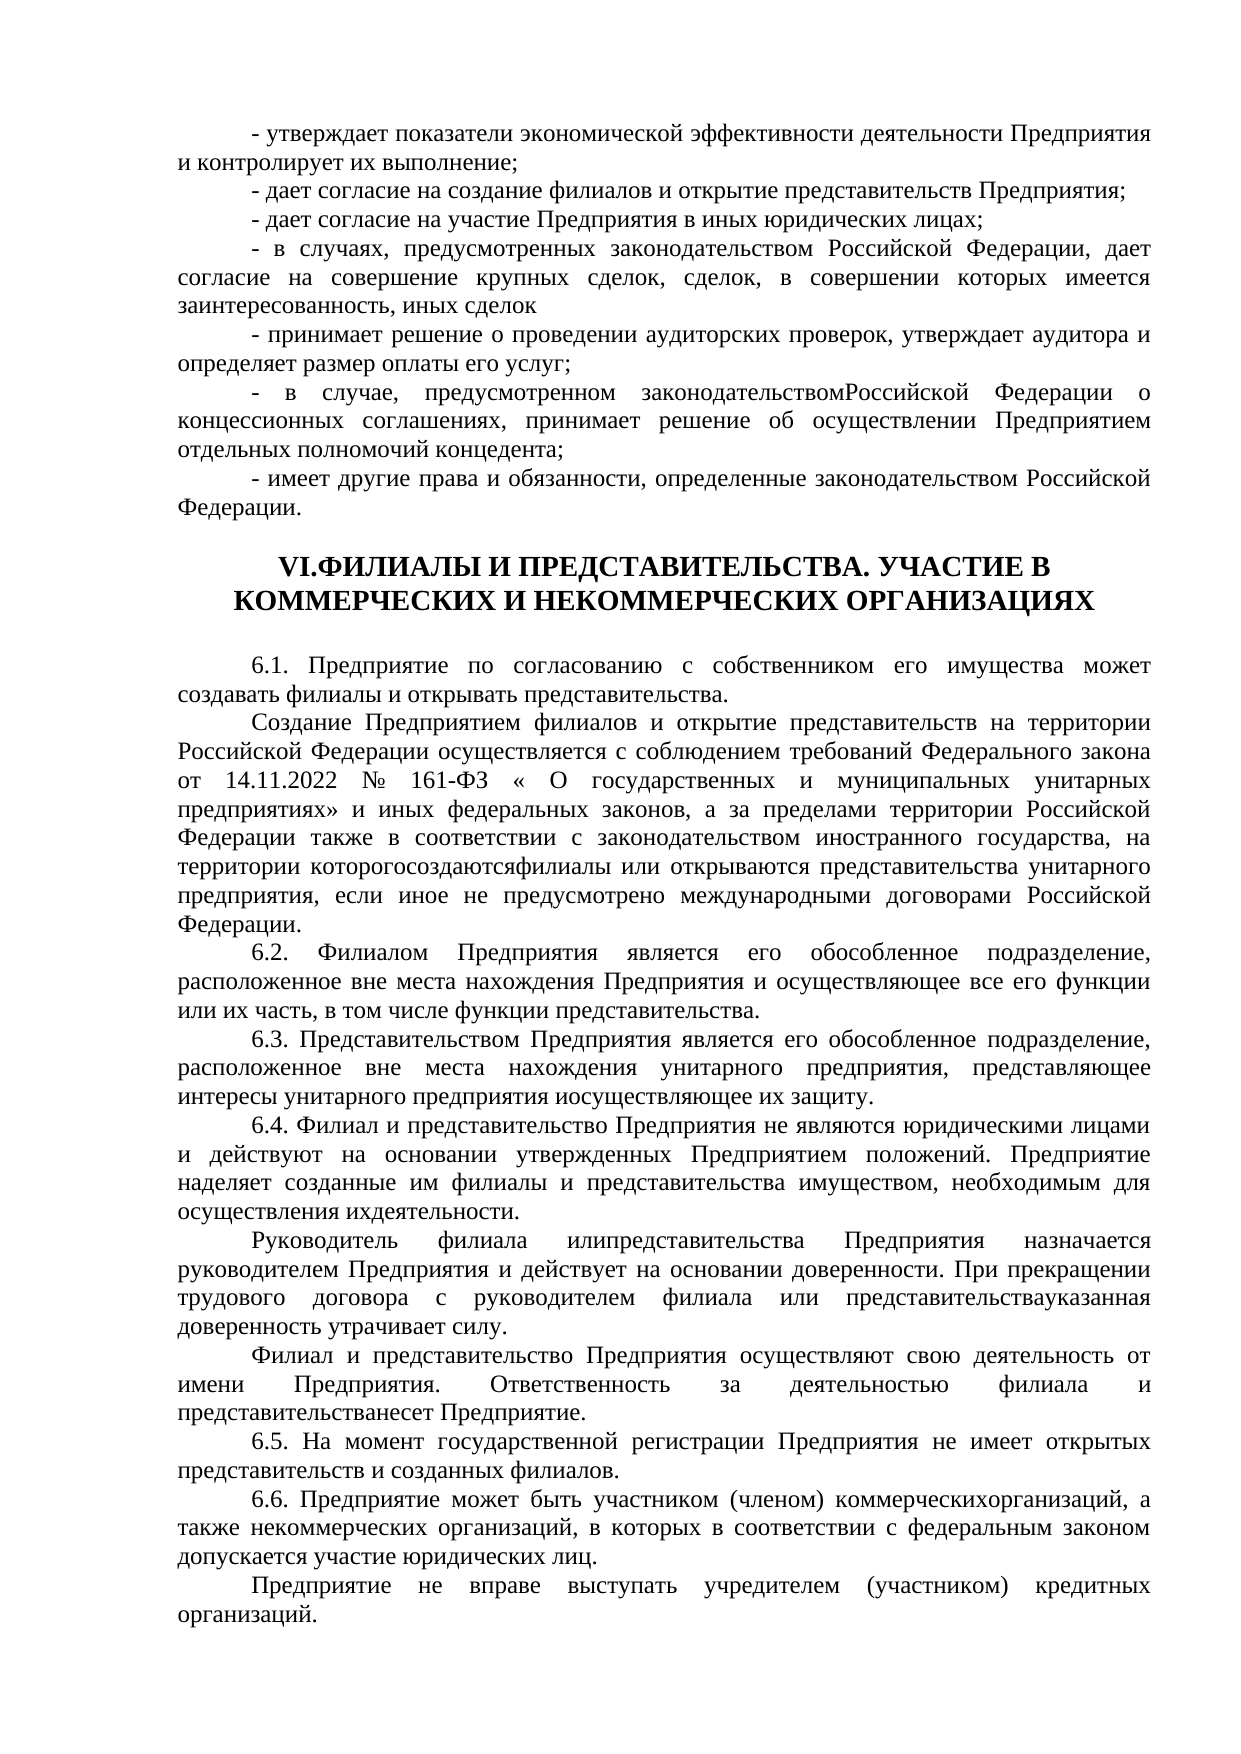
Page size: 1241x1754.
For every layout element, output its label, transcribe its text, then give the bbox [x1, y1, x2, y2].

text - утверждает показатели экономической эффективности деятельности Предприятия и контролирует их выполнение; [177, 118, 1152, 176]
text Филиал и представительство Предприятия осуществляют свою деятельность от имени Предприятия. Ответственность за деятельностью филиала и представительстванесет Предприятие. [177, 1340, 1152, 1426]
text 6.2. Филиалом Предприятия является его обособленное подразделение, расположенное вне места нахождения Предприятия и осуществляющее все его функции или их часть, в том числе функции представительства. [177, 937, 1152, 1024]
text 6.6. Предприятие может быть участником (членом) коммерческихорганизаций, а также некоммерческих организаций, в которых в соответствии с федеральным законом допускается участие юридических лиц. [177, 1484, 1152, 1570]
text 6.5. На момент государственной регистрации Предприятия не имеет открытых представительств и созданных филиалов. [177, 1426, 1152, 1484]
text - в случаях, предусмотренных законодательством Российской Федерации, дает согласие на совершение крупных сделок, сделок, в совершении которых имеется заинтересованность, иных сделок [177, 233, 1152, 319]
text Создание Предприятием филиалов и открытие представительств на территории Российской Федерации осуществляется с соблюдением требований Федерального закона от 14.11.2022 № 161-ФЗ « О государственных и муниципальных унитарных предприятиях» и иных федеральных законов, а за пределами территории Российской Федерации также в соответствии с законодательством иностранного государства, на территории которогосоздаютсяфилиалы или открываются представительства унитарного предприятия, если иное не предусмотрено международными договорами Российской Федерации. [177, 707, 1152, 937]
text - дает согласие на участие Предприятия в иных юридических лицах; [177, 204, 1152, 233]
text Руководитель филиала илипредставительства Предприятия назначается руководителем Предприятия и действует на основании доверенности. При прекращении трудового договора с руководителем филиала или представительствауказанная доверенность утрачивает силу. [177, 1225, 1152, 1340]
text VI.ФИЛИАЛЫ И ПРЕДСТАВИТЕЛЬСТВА. УЧАСТИЕ В КОММЕРЧЕСКИХ И НЕКОММЕРЧЕСКИХ ОРГАНИЗАЦИЯХ [177, 549, 1152, 616]
text - имеет другие права и обязанности, определенные законодательством Российской Федерации. [177, 463, 1152, 521]
text 6.4. Филиал и представительство Предприятия не являются юридическими лицами и действуют на основании утвержденных Предприятием положений. Предприятие наделяет созданные им филиалы и представительства имуществом, необходимым для осуществления ихдеятельности. [177, 1110, 1152, 1225]
text - в случае, предусмотренном законодательствомРоссийской Федерации о концессионных соглашениях, принимает решение об осуществлении Предприятием отдельных полномочий концедента; [177, 377, 1152, 463]
text Предприятие не вправе выступать учредителем (участником) кредитных организаций. [177, 1570, 1152, 1627]
text - дает согласие на создание филиалов и открытие представительств Предприятия; [177, 176, 1152, 204]
text 6.3. Представительством Предприятия является его обособленное подразделение, расположенное вне места нахождения унитарного предприятия, представляющее интересы унитарного предприятия иосуществляющее их защиту. [177, 1024, 1152, 1110]
text 6.1. Предприятие по согласованию с собственником его имущества может создавать филиалы и открывать представительства. [177, 650, 1152, 707]
text - принимает решение о проведении аудиторских проверок, утверждает аудитора и определяет размер оплаты его услуг; [177, 319, 1152, 377]
